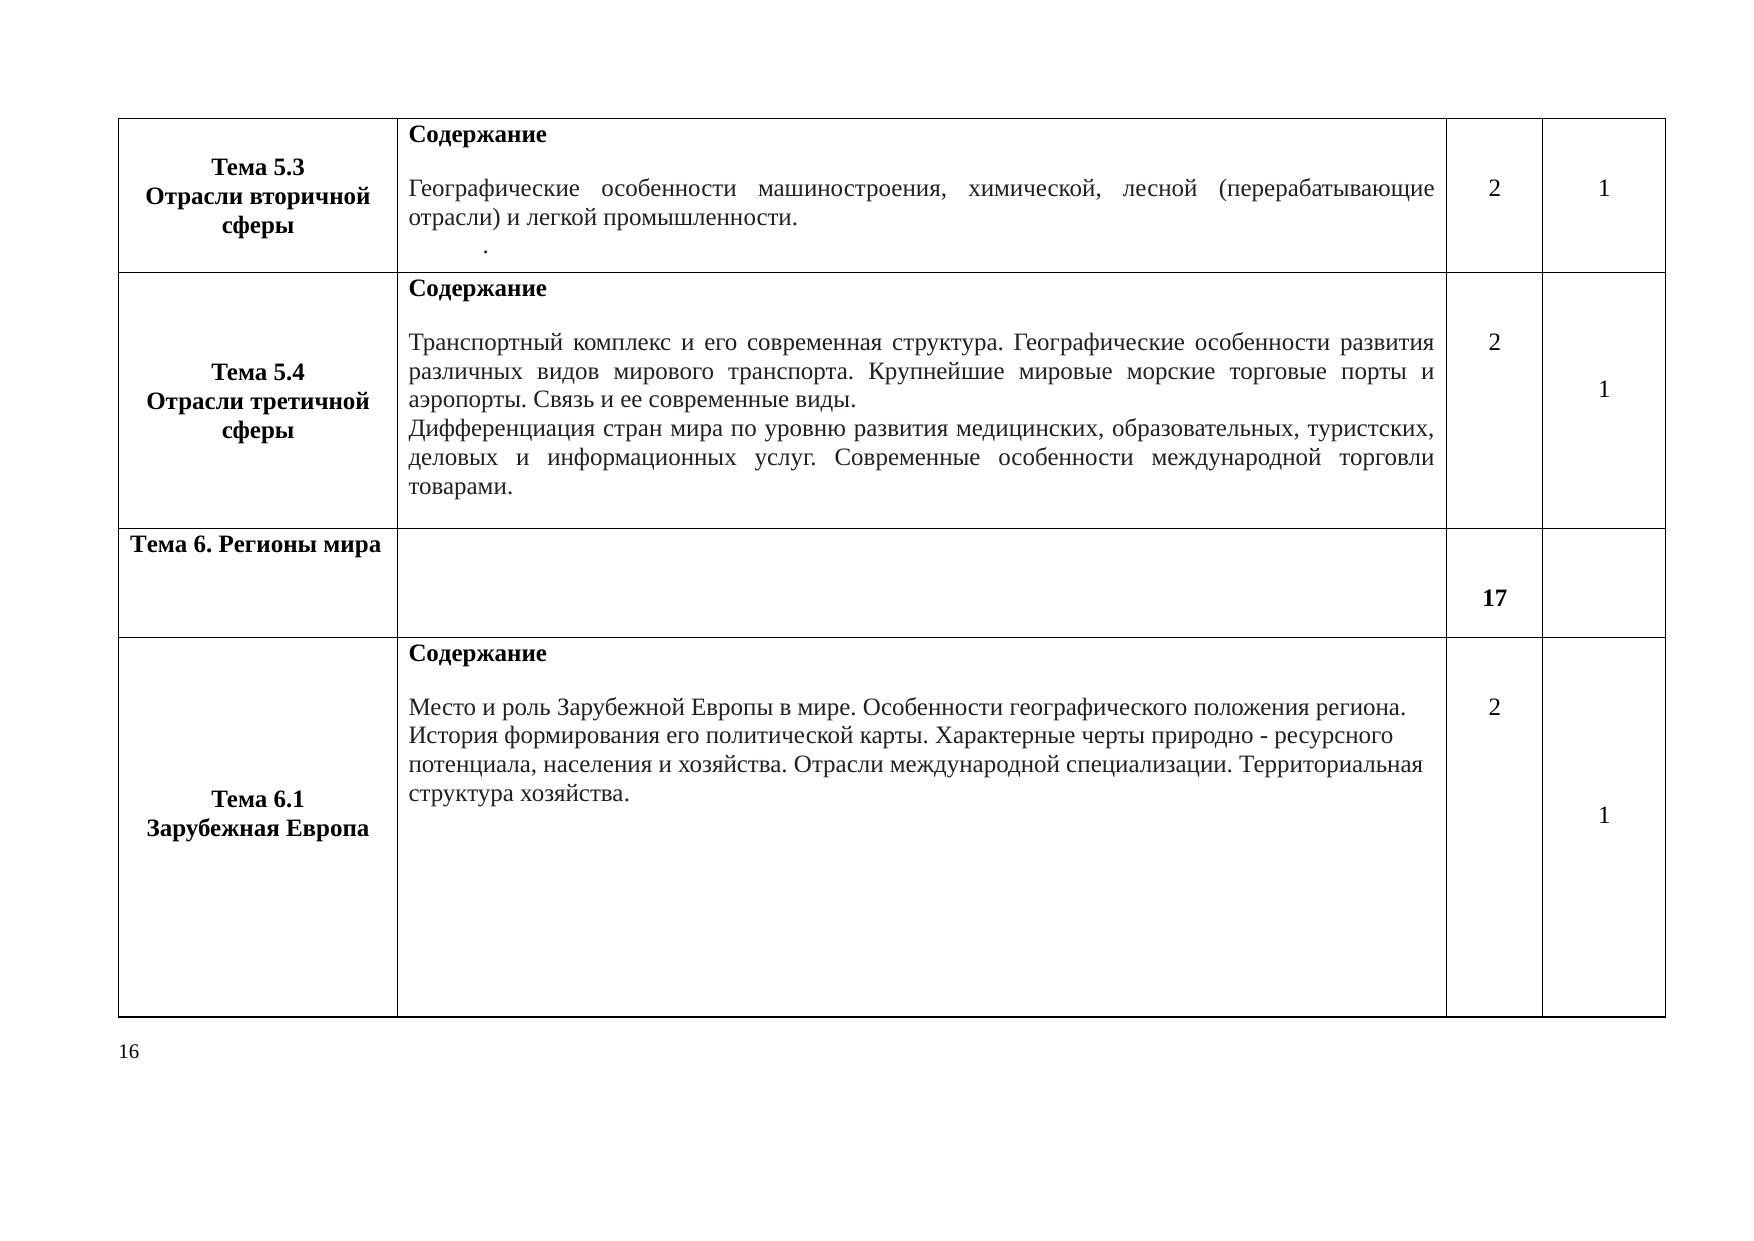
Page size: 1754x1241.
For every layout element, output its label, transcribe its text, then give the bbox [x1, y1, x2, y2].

table_cell 2 [1447, 119, 1542, 272]
table_cell 2 [1447, 638, 1542, 1016]
table_cell Тема 6. Регионы мира [119, 529, 397, 637]
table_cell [119, 638, 397, 1016]
table_cell 1 [1543, 273, 1665, 528]
table_cell Содержание Место и роль Зарубежной Европы в мире. Особенности географического положения региона. История формирования его политической карты. Характерные черты природно - ресурсного потенциала, населения и хозяйства. Отрасли международной специализации. Территориальная структура хозяйства. [398, 638, 1446, 1016]
table_cell 17 [1447, 529, 1542, 637]
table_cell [119, 119, 397, 272]
table_cell Содержание Транспортный комплекс и его современная структура. Географические особенности развития различных видов мирового транспорта. Крупнейшие мировые морские торговые порты и аэропорты. Связь и ее современные виды. Дифференциация стран мира по уровню развития медицинских, образовательных, туристских, деловых и информационных услуг. Современные особенности международной торговли товарами. [398, 273, 1446, 528]
table_cell 2 [1447, 273, 1542, 528]
table_cell [398, 529, 1446, 637]
table_cell 1 [1543, 638, 1665, 1016]
table_cell [1543, 529, 1665, 637]
table_cell 1 [1543, 119, 1665, 272]
table_cell Содержание Географические особенности машиностроения, химической, лесной (перерабатывающие отрасли) и легкой промышленности. . [398, 119, 1446, 272]
table_cell Тема 5.4 Отрасли третичной сферы [119, 273, 397, 528]
